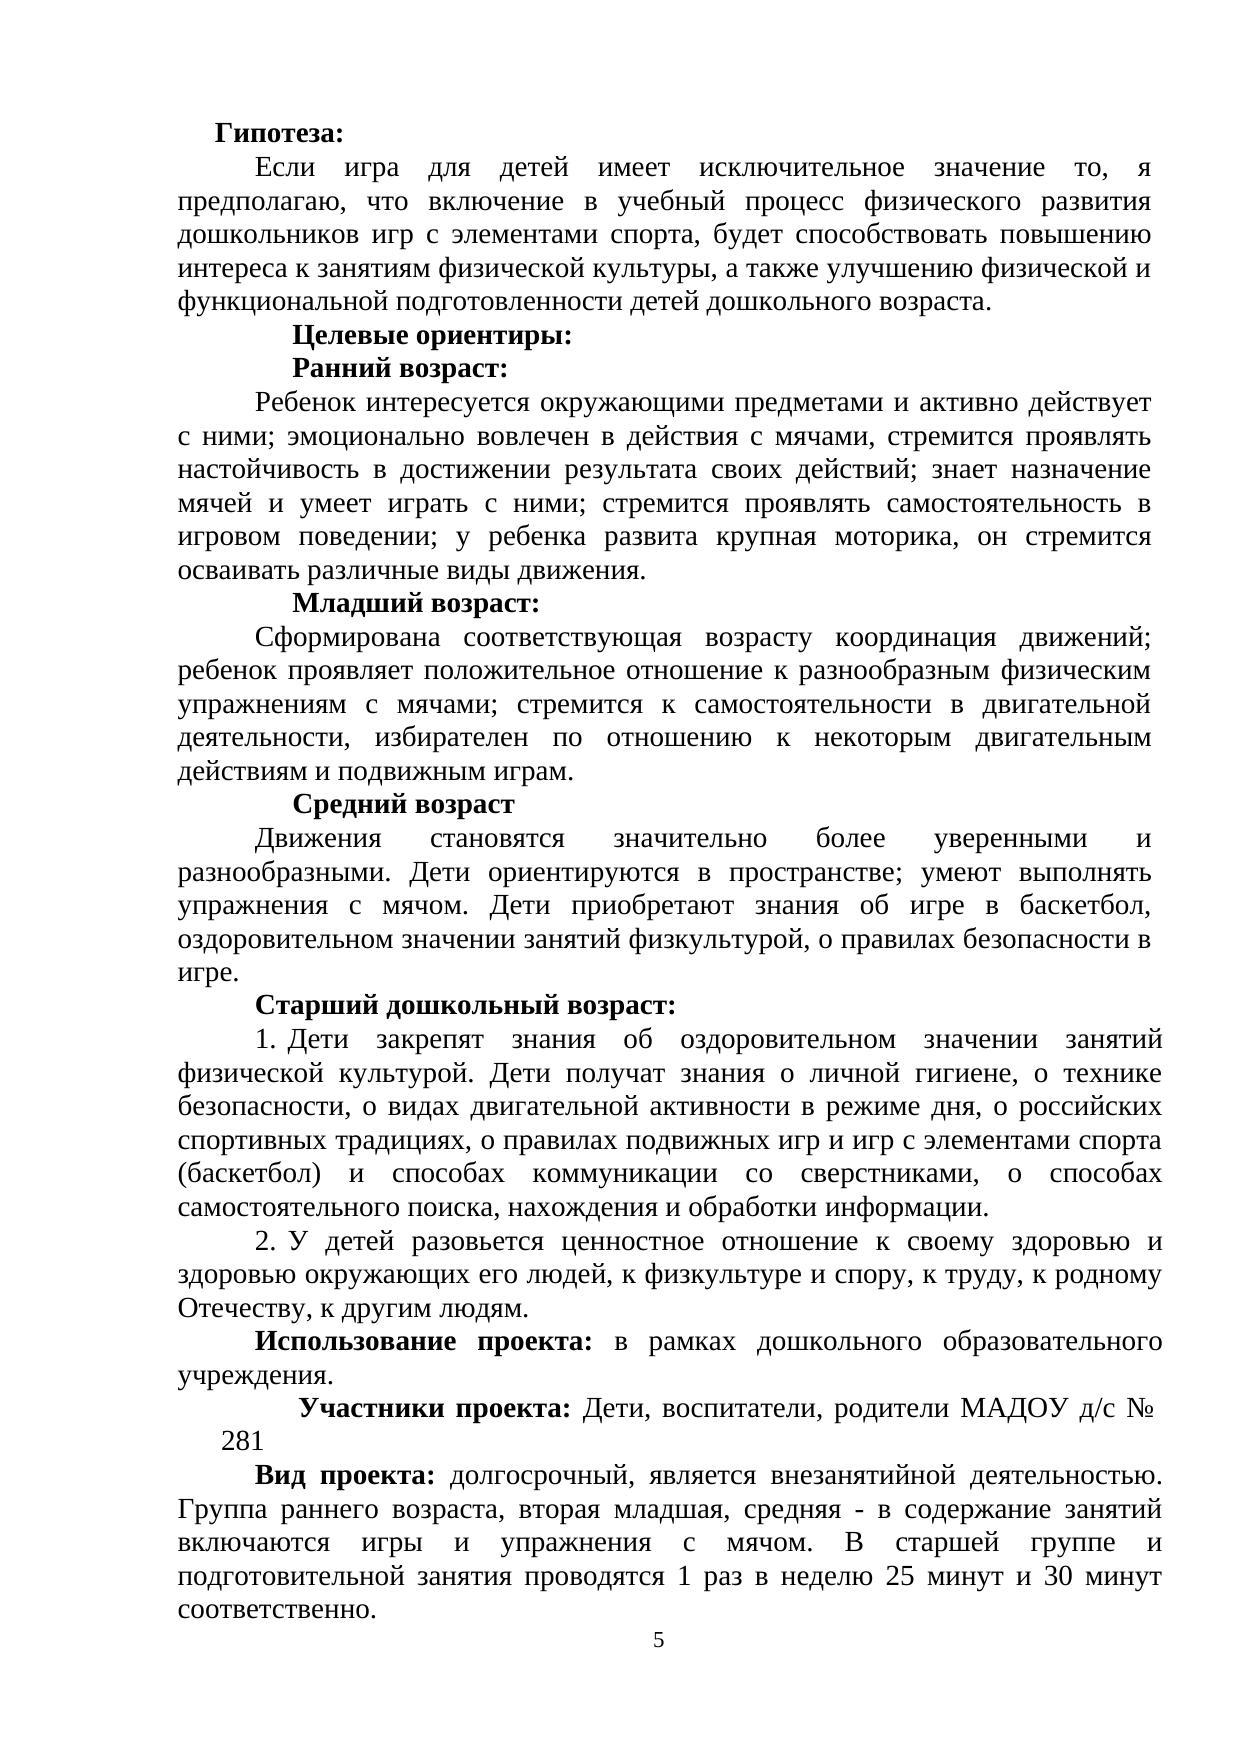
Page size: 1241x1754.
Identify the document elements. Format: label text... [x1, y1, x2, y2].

text Гипотеза: [214, 116, 1194, 149]
text Младший возраст: [215, 586, 1194, 619]
text Средний возраст [215, 787, 1194, 820]
text Ребенок интересуется окружающими предметами и активно действует с ними; эмоционально вовлечен в действия с мячами, стремится проявлять настойчивость в достижении результата своих действий; знает назначение мячей и умеет играть с ними; стремится проявлять самостоятельность в игровом поведении; у ребенка развита крупная моторика, он стремится осваивать различные виды движения. [177, 384, 1152, 585]
text Ранний возраст: [215, 351, 1194, 384]
text Вид проекта: долгосрочный, является внезанятийной деятельностью. Группа раннего возраста, вторая младшая, средняя - в содержание занятий включаются игры и упражнения с мячом. В старшей группе и подготовительной занятия проводятся 1 раз в неделю 25 минут и 30 минут соответственно. [177, 1457, 1163, 1625]
text Движения становятся значительно более уверенными и разнообразными. Дети ориентируются в пространстве; умеют выполнять упражнения с мячом. Дети приобретают знания об игре в баскетбол, оздоровительном значении занятий физкультурой, о правилах безопасности в игре. [177, 820, 1152, 988]
text Старший дошкольный возраст: [177, 988, 1194, 1021]
text Если игра для детей имеет исключительное значение то, я предполагаю, что включение в учебный процесс физического развития дошкольников игр с элементами спорта, будет способствовать повышению интереса к занятиям физической культуры, а также улучшению физической и функциональной подготовленности детей дошкольного возраста. [177, 149, 1152, 317]
text Участники проекта: Дети, воспитатели, родители МАДОУ д/с № 281 [221, 1390, 1155, 1457]
text Использование проекта: в рамках дошкольного образовательного учреждения. [177, 1323, 1163, 1390]
text Целевые ориентиры: [215, 317, 1194, 351]
text Сформирована соответствующая возрасту координация движений; ребенок проявляет положительное отношение к разнообразным физическим упражнениям с мячами; стремится к самостоятельности в двигательной деятельности, избирателен по отношению к некоторым двигательным действиям и подвижным играм. [177, 619, 1152, 787]
list У детей разовьется ценностное отношение к своему здоровью и здоровью окружающих его людей, к физкультуре и спору, к труду, к родному Отечеству, к другим людям. [177, 1223, 1164, 1323]
list Дети закрепят знания об оздоровительном значении занятий физической культурой. Дети получат знания о личной гигиене, о технике безопасности, о видах двигательной активности в режиме дня, о российских спортивных традициях, о правилах подвижных игр и игр с элементами спорта (баскетбол) и способах коммуникации со сверстниками, о способах самостоятельного поиска, нахождения и обработки информации. [177, 1021, 1163, 1223]
